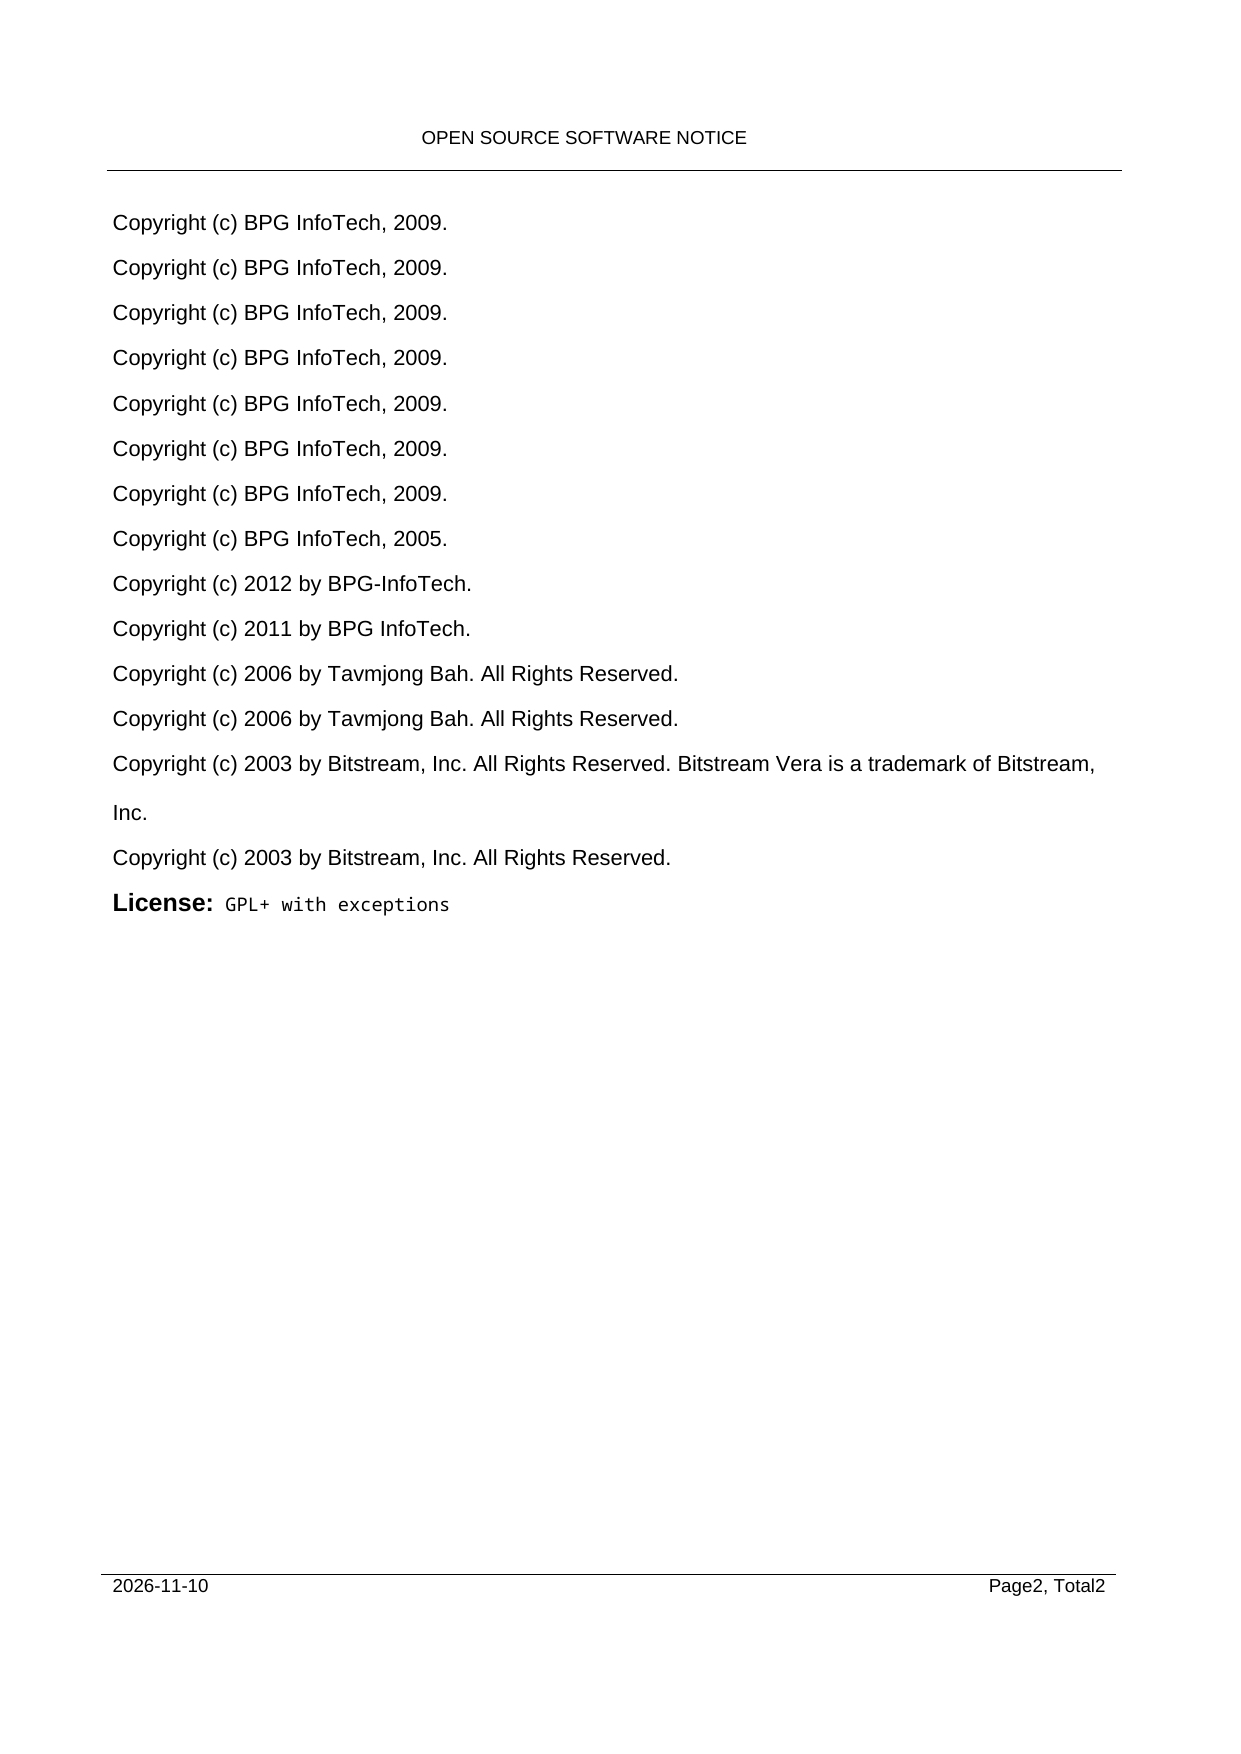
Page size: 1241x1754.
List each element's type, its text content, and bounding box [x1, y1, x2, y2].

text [112, 206, 1128, 239]
text Copyright (c) BPG InfoTech, 2005. [112, 522, 1128, 554]
text Copyright (c) BPG InfoTech, 2009. [112, 432, 1128, 464]
text Copyright (c) 2012 by BPG-InfoTech. [112, 567, 1128, 600]
text Copyright (c) 2006 by Tavmjong Bah. All Rights Reserved. [112, 702, 1128, 735]
text License: GPL+ with exceptions [112, 887, 1128, 1017]
text Copyright (c) BPG InfoTech, 2009. [112, 477, 1128, 509]
text Copyright (c) 2006 by Tavmjong Bah. All Rights Reserved. [112, 657, 1128, 690]
text Copyright (c) BPG InfoTech, 2009. [112, 251, 1128, 284]
text Copyright (c) BPG InfoTech, 2009. [112, 297, 1128, 329]
text Copyright (c) BPG InfoTech, 2009. [112, 387, 1128, 419]
text Copyright (c) 2003 by Bitstream, Inc. All Rights Reserved. Bitstream Vera is a trademark of Bitstream, Inc. [112, 748, 1128, 829]
text Copyright (c) 2011 by BPG InfoTech. [112, 612, 1128, 645]
text Copyright (c) BPG InfoTech, 2009. [112, 342, 1128, 374]
text Copyright (c) 2003 by Bitstream, Inc. All Rights Reserved. [112, 841, 1128, 874]
